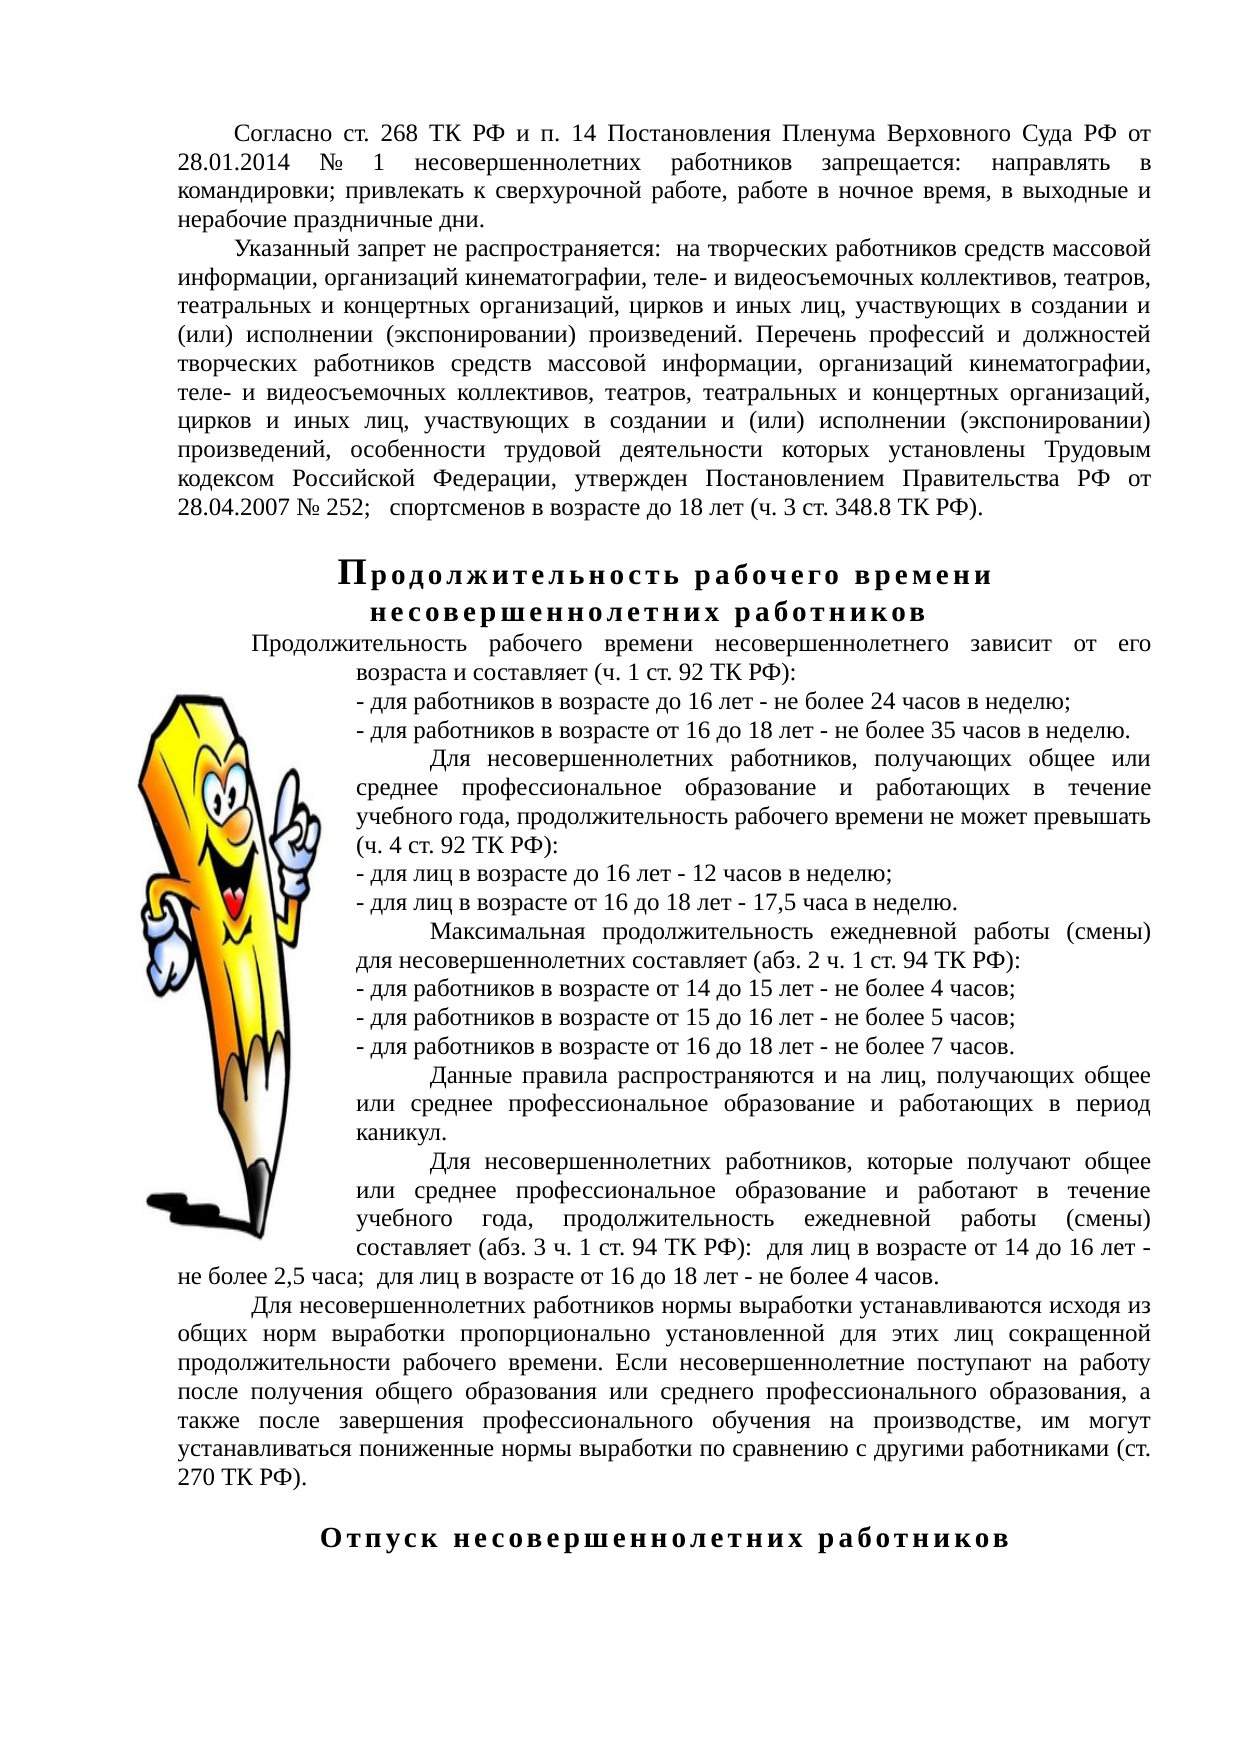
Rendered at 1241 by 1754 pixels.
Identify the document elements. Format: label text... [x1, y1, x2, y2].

text - для работников в возрасте от 16 до 18 лет - не более 35 часов в неделю. [337, 715, 1152, 743]
text Данные правила распространяются и на лиц, получающих общее или среднее профессиональное образование и работающих в период каникул. [337, 1060, 1152, 1146]
text - для работников в возрасте от 14 до 15 лет - не более 4 часов; [337, 973, 1152, 1002]
text - для работников в возрасте до 16 лет - не более 24 часов в неделю; [337, 686, 1152, 715]
text - для работников в возрасте от 15 до 16 лет - не более 5 часов; [337, 1002, 1152, 1031]
picture [124, 668, 337, 1239]
text Согласно ст. 268 ТК РФ и п. 14 Постановления Пленума Верховного Суда РФ от 28.01.2014 № 1 несовершеннолетних работников запрещается: направлять в командировки; привлекать к сверхурочной работе, работе в ночное время, в выходные и нерабочие праздничные дни. [177, 118, 1152, 233]
text Отпуск несовершеннолетних работников [177, 1520, 1152, 1554]
text Для несовершеннолетних работников, получающих общее или среднее профессиональное образование и работающих в течение учебного года, продолжительность рабочего времени не может превышать (ч. 4 ст. 92 ТК РФ): [337, 743, 1152, 858]
text - для работников в возрасте от 16 до 18 лет - не более 7 часов. [337, 1031, 1152, 1060]
text Продолжительность рабочего времени несовершеннолетних работников [177, 549, 1152, 628]
text Максимальная продолжительность ежедневной работы (смены) для несовершеннолетних составляет (абз. 2 ч. 1 ст. 94 ТК РФ): [337, 916, 1152, 973]
text Продолжительность рабочего времени несовершеннолетнего зависит от его возраста и составляет (ч. 1 ст. 92 ТК РФ): [177, 628, 1152, 686]
text Для несовершеннолетних работников нормы выработки устанавливаются исходя из общих норм выработки пропорционально установленной для этих лиц сокращенной продолжительности рабочего времени. Если несовершеннолетние поступают на работу после получения общего образования или среднего профессионального образования, а также после завершения профессионального обучения на производстве, им могут устанавливаться пониженные нормы выработки по сравнению с другими работниками (ст. 270 ТК РФ). [177, 1290, 1152, 1491]
text - для лиц в возрасте до 16 лет - 12 часов в неделю; [337, 858, 1152, 887]
text Указанный запрет не распространяется: на творческих работников средств массовой информации, организаций кинематографии, теле- и видеосъемочных коллективов, театров, театральных и концертных организаций, цирков и иных лиц, участвующих в создании и (или) исполнении (экспонировании) произведений. Перечень профессий и должностей творческих работников средств массовой информации, организаций кинематографии, теле- и видеосъемочных коллективов, театров, театральных и концертных организаций, цирков и иных лиц, участвующих в создании и (или) исполнении (экспонировании) произведений, особенности трудовой деятельности которых установлены Трудовым кодексом Российской Федерации, утвержден Постановлением Правительства РФ от 28.04.2007 № 252; спортсменов в возрасте до 18 лет (ч. 3 ст. 348.8 ТК РФ). [177, 233, 1152, 521]
text Для несовершеннолетних работников, которые получают общее или среднее профессиональное образование и работают в течение учебного года, продолжительность ежедневной работы (смены) составляет (абз. 3 ч. 1 ст. 94 ТК РФ): для лиц в возрасте от 14 до 16 лет - не более 2,5 часа; для лиц в возрасте от 16 до 18 лет - не более 4 часов. [177, 1146, 1152, 1290]
text - для лиц в возрасте от 16 до 18 лет - 17,5 часа в неделю. [337, 887, 1152, 916]
